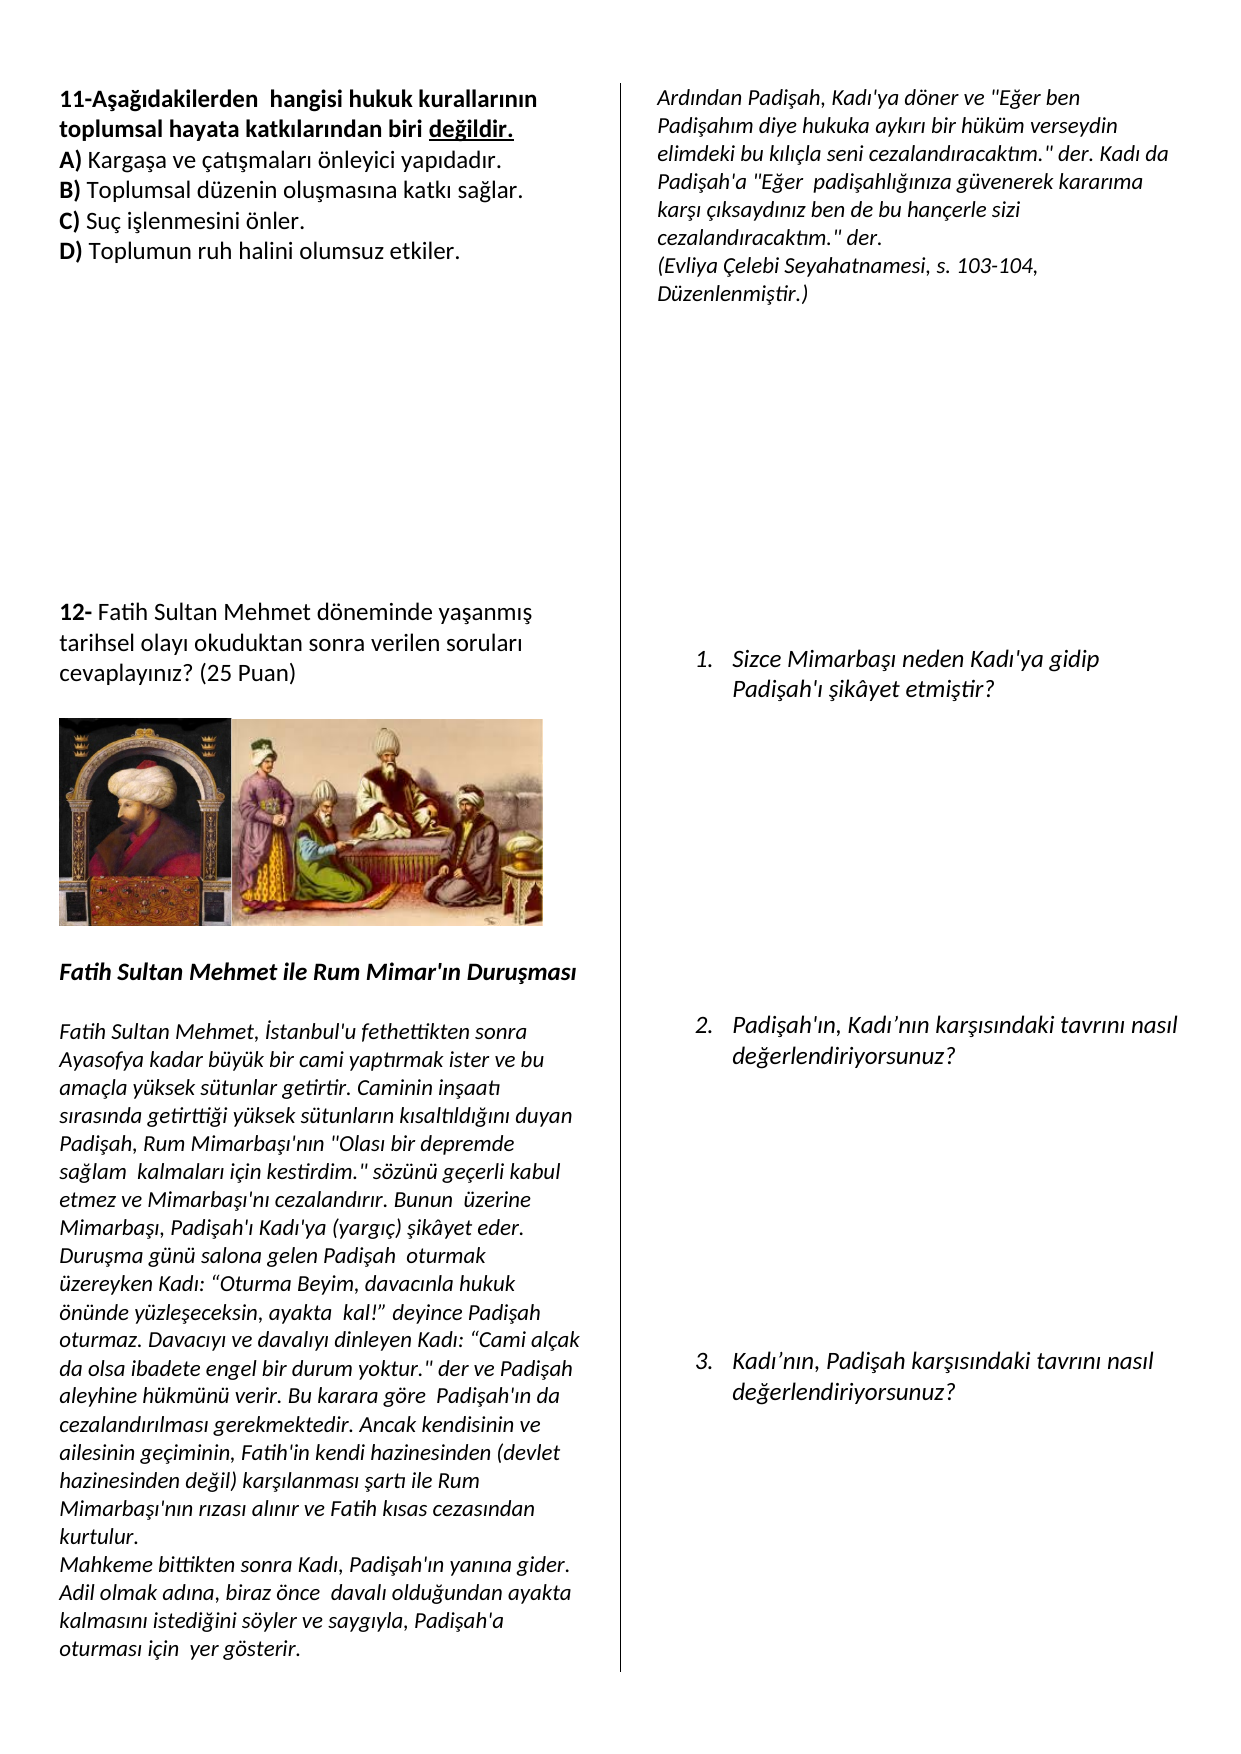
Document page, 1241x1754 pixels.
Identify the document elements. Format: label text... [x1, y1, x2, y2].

text Fatih Sultan Mehmet ile Rum Mimar'ın Duruşması [59, 956, 583, 987]
list Kadı’nın, Padişah karşısındaki tavrını nasıl değerlendiriyorsunuz? [694, 1345, 1181, 1406]
list Sizce Mimarbaşı neden Kadı'ya gidip Padişah'ı şikâyet etmiştir? [694, 643, 1181, 704]
text Mahkeme bittikten sonra Kadı, Padişah'ın yanına gider. Adil olmak adına, biraz önce davalı olduğundan ayakta kalmasını istediğini söyler ve saygıyla, Padişah'a oturması için yer gösterir. [59, 1550, 583, 1662]
list Padişah'ın, Kadı’nın karşısındaki tavrını nasıl değerlendiriyorsunuz? [694, 1009, 1181, 1070]
text (Evliya Çelebi Seyahatnamesi, s. 103-104, Düzenlenmiştir.) [657, 251, 1181, 307]
text Ardından Padişah, Kadı'ya döner ve "Eğer ben Padişahım diye hukuka aykırı bir hüküm verseydin elimdeki bu kılıçla seni cezalandıracaktım." der. Kadı da Padişah'a "Eğer padişahlığınıza güvenerek kararıma karşı çıksaydınız ben de bu hançerle sizi cezalandıracaktım." der. [657, 83, 1181, 251]
picture [59, 718, 543, 926]
text B) Toplumsal düzenin oluşmasına katkı sağlar. [59, 174, 583, 205]
text 11-Aşağıdakilerden hangisi hukuk kurallarının toplumsal hayata katkılarından biri değildir. [59, 83, 583, 144]
text A) Kargaşa ve çatışmaları önleyici yapıdadır. [59, 144, 583, 174]
text Fatih Sultan Mehmet, İstanbul'u fethettikten sonra Ayasofya kadar büyük bir cami yaptırmak ister ve bu amaçla yüksek sütunlar getirtir. Caminin inşaatı sırasında getirttiği yüksek sütunların kısaltıldığını duyan Padişah, Rum Mimarbaşı'nın "Olası bir depremde sağlam kalmaları için kestirdim." sözünü geçerli kabul etmez ve Mimarbaşı'nı cezalandırır. Bunun üzerine Mimarbaşı, Padişah'ı Kadı'ya (yargıç) şikâyet eder. Duruşma günü salona gelen Padişah oturmak üzereyken Kadı: “Oturma Beyim, davacınla hukuk önünde yüzleşeceksin, ayakta kal!” deyince Padişah oturmaz. Davacıyı ve davalıyı dinleyen Kadı: “Cami alçak da olsa ibadete engel bir durum yoktur." der ve Padişah aleyhine hükmünü verir. Bu karara göre Padişah'ın da cezalandırılması gerekmektedir. Ancak kendisinin ve ailesinin geçiminin, Fatih'in kendi hazinesinden (devlet hazinesinden değil) karşılanması şartı ile Rum Mimarbaşı'nın rızası alınır ve Fatih kısas cezasından kurtulur. [59, 1017, 583, 1550]
text C) Suç işlenmesini önler. D) Toplumun ruh halini olumsuz etkiler. [59, 205, 583, 266]
text 12- Fatih Sultan Mehmet döneminde yaşanmış tarihsel olayı okuduktan sonra verilen soruları cevaplayınız? (25 Puan) [59, 596, 583, 688]
